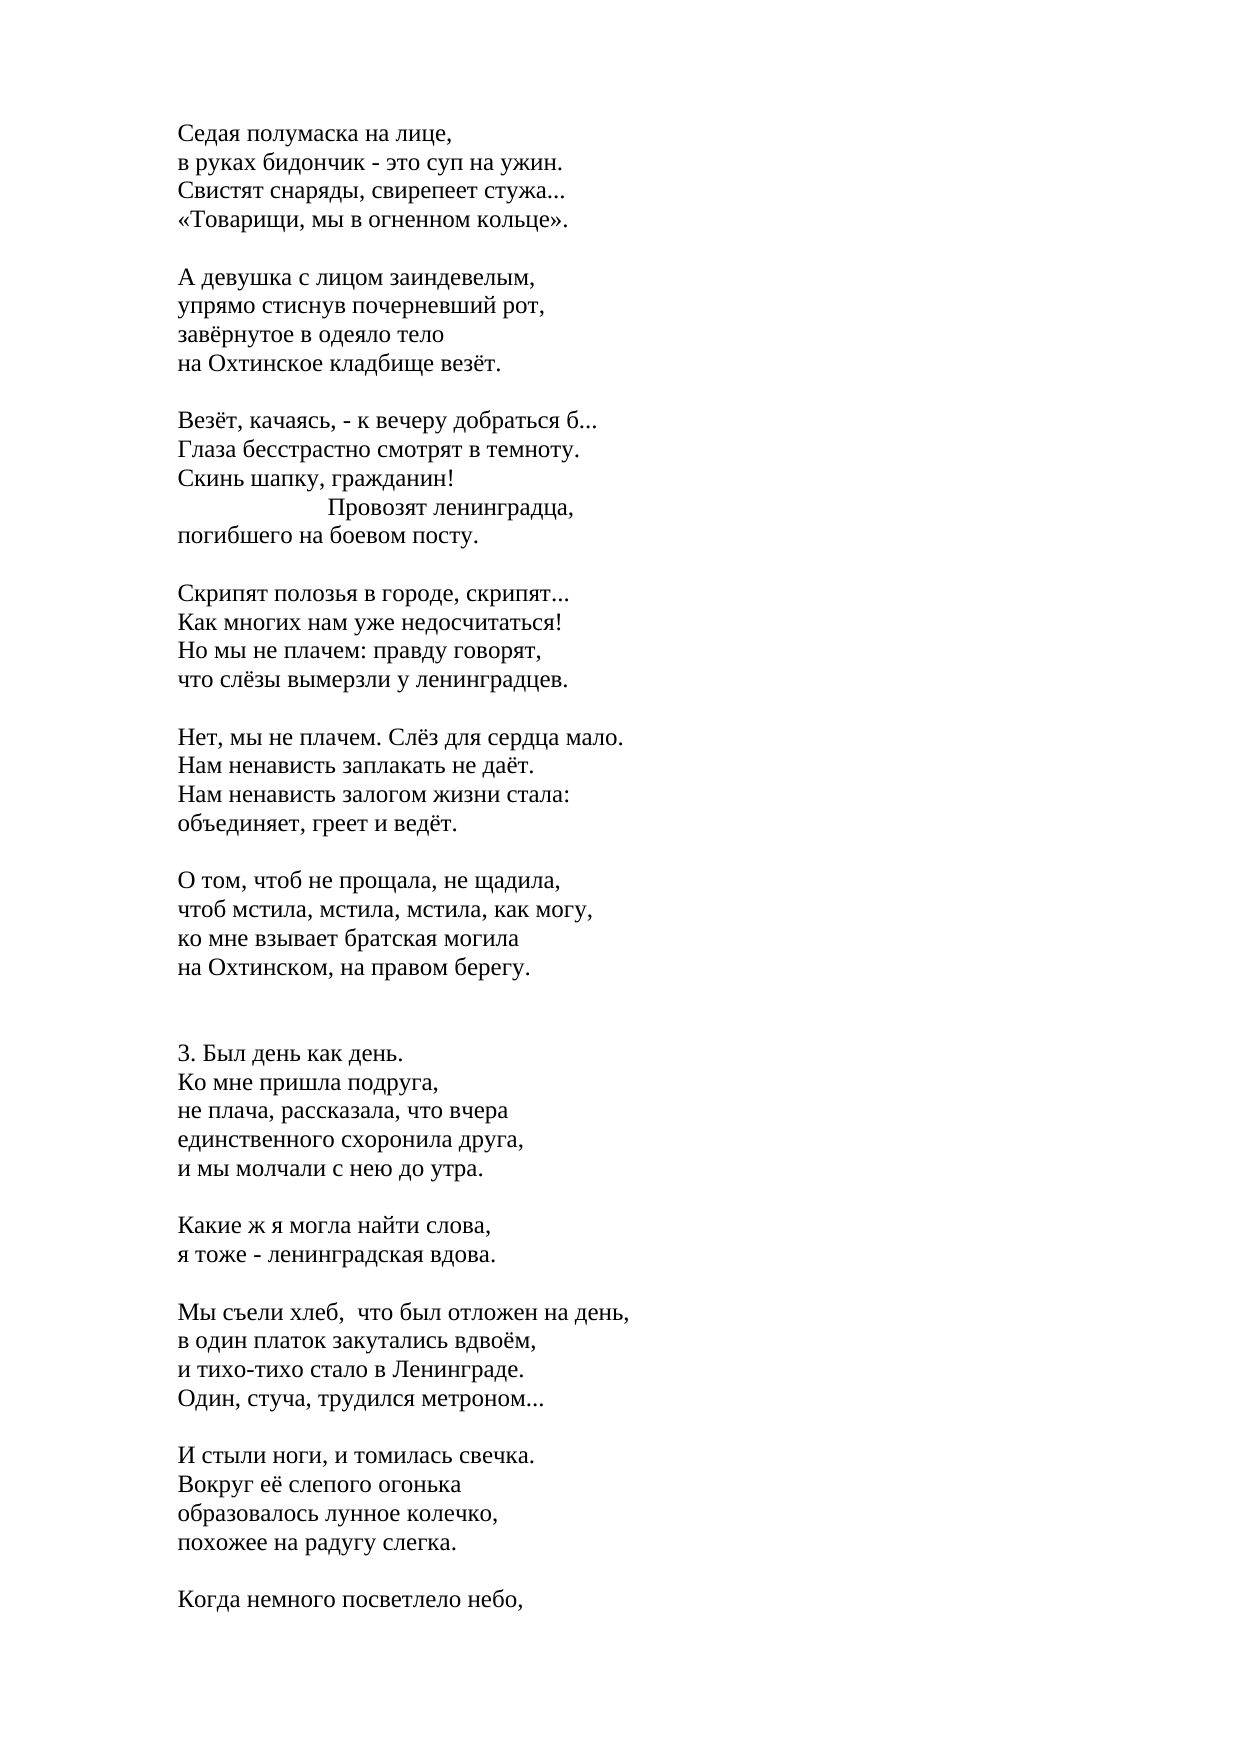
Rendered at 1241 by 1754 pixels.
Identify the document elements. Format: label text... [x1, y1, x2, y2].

text Скинь шапку, гражданин! [177, 463, 1152, 492]
text «Товарищи, мы в огненном кольце». [177, 204, 1152, 233]
text не плача, рассказала, что вчера [177, 1096, 1152, 1124]
text Глаза бесстрастно смотрят в темноту. [177, 434, 1152, 463]
text Нам ненависть залогом жизни стала: [177, 779, 1152, 808]
text Скрипят полозья в городе, скрипят... [177, 578, 1152, 607]
text завёрнутое в одеяло тело [177, 319, 1152, 348]
text ко мне взывает братская могила [177, 923, 1152, 952]
text что слёзы вымерзли у ленинградцев. [177, 664, 1152, 693]
text Какие ж я могла найти слова, [177, 1211, 1152, 1239]
text Один, стуча, трудился метроном... [177, 1383, 1152, 1412]
text похожее на радугу слегка. [177, 1527, 1152, 1556]
text Везёт, качаясь, - к вечеру добраться б... [177, 406, 1152, 434]
text чтоб мстила, мстила, мстила, как могу, [177, 894, 1152, 923]
text объединяет, греет и ведёт. [177, 808, 1152, 837]
text на Охтинское кладбище везёт. [177, 348, 1152, 377]
text погибшего на боевом посту. [177, 521, 1152, 549]
text и тихо-тихо стало в Ленинграде. [177, 1354, 1152, 1383]
text в руках бидончик - это суп на ужин. [177, 147, 1152, 176]
text упрямо стиснув почерневший рот, [177, 291, 1152, 319]
text образовалось лунное колечко, [177, 1498, 1152, 1527]
text в один платок закутались вдвоём, [177, 1326, 1152, 1354]
text и мы молчали с нею до утра. [177, 1153, 1152, 1182]
text Вокруг её слепого огонька [177, 1469, 1152, 1498]
text Нам ненависть заплакать не даёт. [177, 751, 1152, 779]
text Провозят ленинградца, [177, 492, 1152, 521]
text Седая полумаска на лице, [177, 118, 1152, 147]
text А девушка с лицом заиндевелым, [177, 262, 1152, 291]
text Но мы не плачем: правду говорят, [177, 636, 1152, 664]
text Свистят снаряды, свирепеет стужа... [177, 176, 1152, 204]
text И стыли ноги, и томилась свечка. [177, 1441, 1152, 1469]
text Ко мне пришла подруга, [177, 1067, 1152, 1096]
text Когда немного посветлело небо, [177, 1584, 1152, 1613]
text Мы съели хлеб, что был отложен на день, [177, 1297, 1152, 1326]
text 3. Был день как день. [177, 1038, 1152, 1067]
text на Охтинском, на правом берегу. [177, 952, 1152, 981]
text Как многих нам уже недосчитаться! [177, 607, 1152, 636]
text единственного схоронила друга, [177, 1124, 1152, 1153]
text Нет, мы не плачем. Слёз для сердца мало. [177, 722, 1152, 751]
text О том, чтоб не прощала, не щадила, [177, 866, 1152, 894]
text я тоже - ленинградская вдова. [177, 1239, 1152, 1268]
